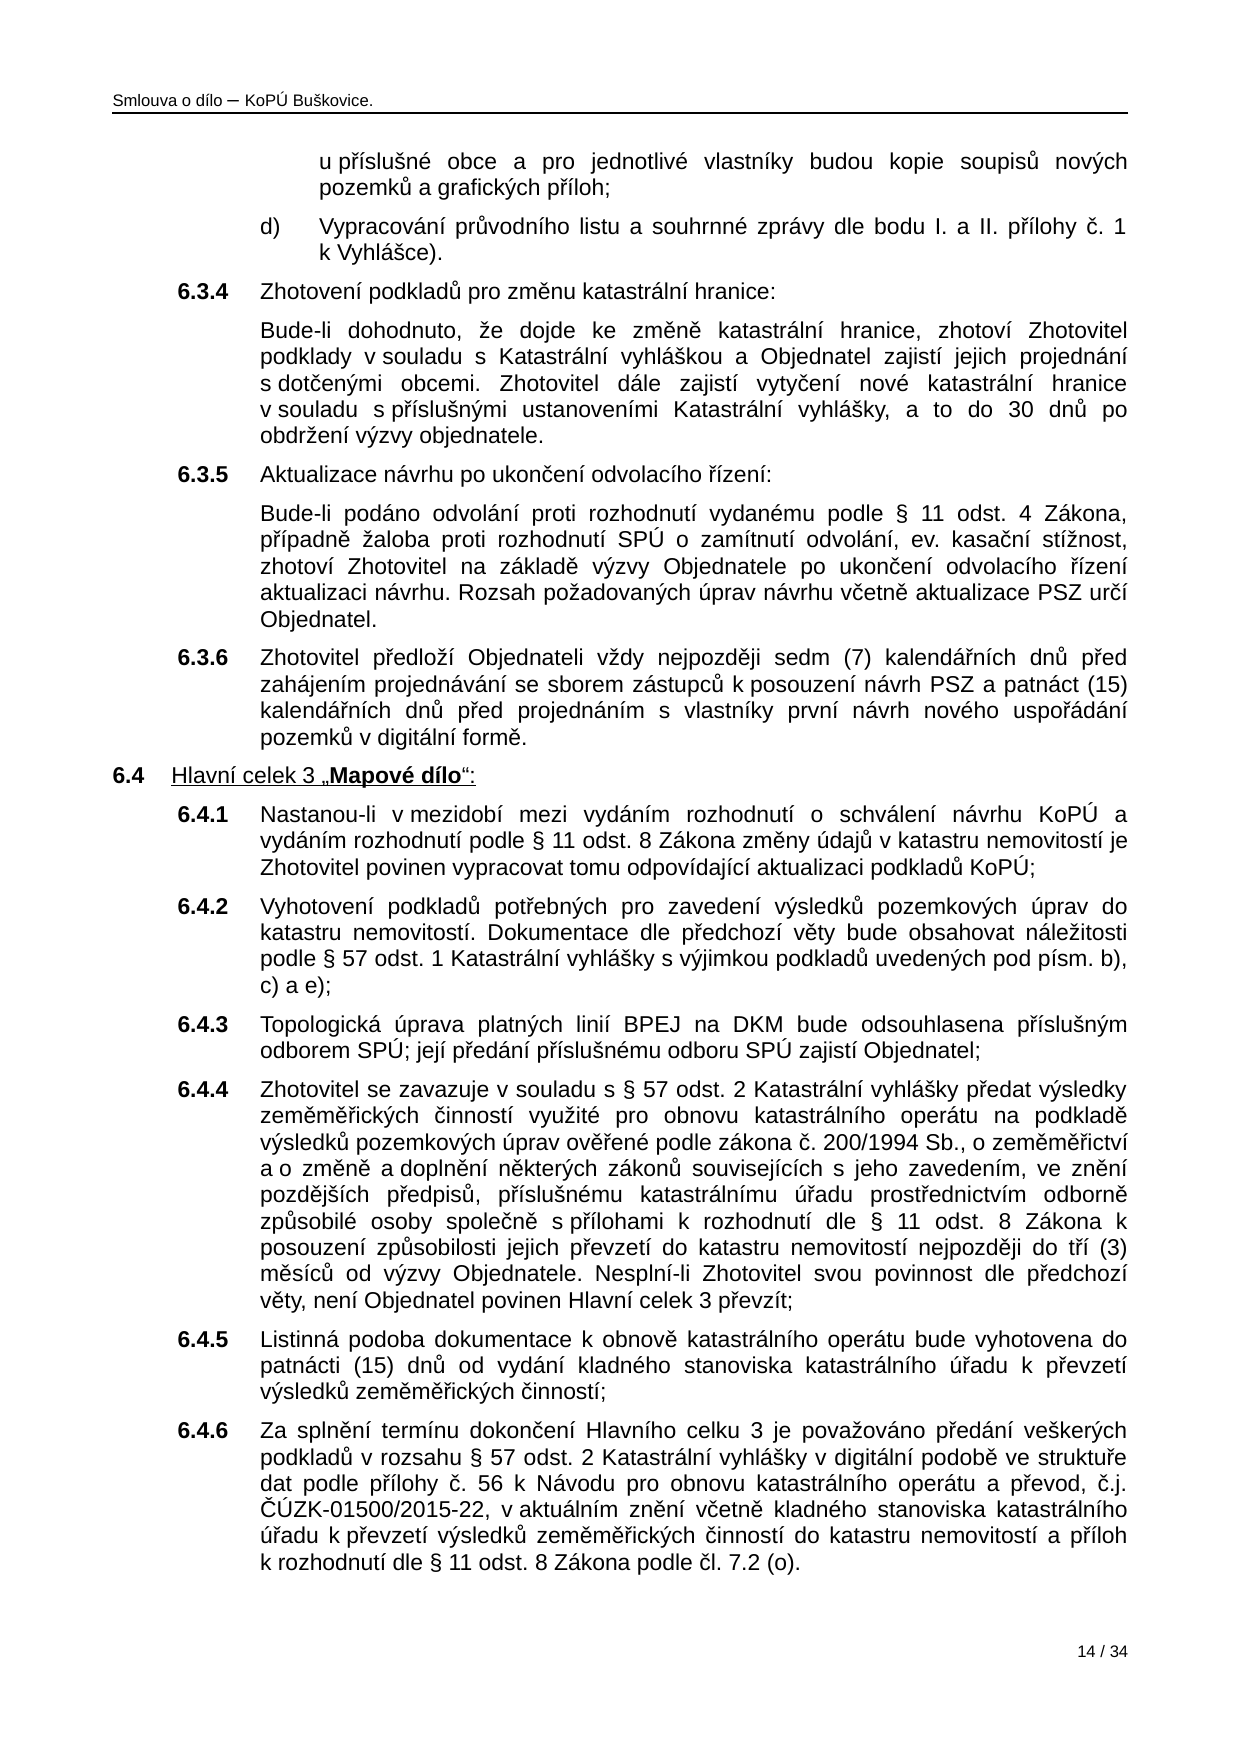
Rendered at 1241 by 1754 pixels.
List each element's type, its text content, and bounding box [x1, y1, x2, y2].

text Topologická úprava platných linií BPEJ na DKM bude odsouhlasena příslušným odborem SPÚ; její předání příslušnému odboru SPÚ zajistí Objednatel; [177, 1011, 1128, 1063]
text Listinná podoba dokumentace k obnově katastrálního operátu bude vyhotovena do patnácti (15) dnů od vydání kladného stanoviska katastrálního úřadu k převzetí výsledků zeměměřických činností; [177, 1326, 1128, 1404]
text Za splnění termínu dokončení Hlavního celku 3 je považováno předání veškerých podkladů v rozsahu § 57 odst. 2 Katastrální vyhlášky v digitální podobě ve struktuře dat podle přílohy č. 56 k Návodu pro obnovu katastrálního operátu a převod, č.j. ČÚZK-01500/2015-22, v aktuálním znění včetně kladného stanoviska katastrálního úřadu k převzetí výsledků zeměměřických činností do katastru nemovitostí a příloh k rozhodnutí dle § 11 odst. 8 Zákona podle čl. 7.2 (o). [177, 1417, 1128, 1575]
text Zhotovení podkladů pro změnu katastrální hranice: [177, 278, 1128, 304]
list Vypracování průvodního listu a souhrnné zprávy dle bodu I. a II. přílohy č. 1 k Vyhlášce). [260, 213, 1128, 266]
text Vyhotovení podkladů potřebných pro zavedení výsledků pozemkových úprav do katastru nemovitostí. Dokumentace dle předchozí věty bude obsahovat náležitosti podle § 57 odst. 1 Katastrální vyhlášky s výjimkou podkladů uvedených pod písm. b), c) a e); [177, 893, 1128, 998]
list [260, 148, 1128, 200]
text Hlavní celek 3 „Mapové dílo“: [112, 762, 1128, 789]
text Nastanou-li v mezidobí mezi vydáním rozhodnutí o schválení návrhu KoPÚ a vydáním rozhodnutí podle § 11 odst. 8 Zákona změny údajů v katastru nemovitostí je Zhotovitel povinen vypracovat tomu odpovídající aktualizaci podkladů KoPÚ; [177, 801, 1128, 880]
text Zhotovitel se zavazuje v souladu s § 57 odst. 2 Katastrální vyhlášky předat výsledky zeměměřických činností využité pro obnovu katastrálního operátu na podkladě výsledků pozemkových úprav ověřené podle zákona č. 200/1994 Sb., o zeměměřictví a o změně a doplnění některých zákonů souvisejících s jeho zavedením, ve znění pozdějších předpisů, příslušnému katastrálnímu úřadu prostřednictvím odborně způsobilé osoby společně s přílohami k rozhodnutí dle § 11 odst. 8 Zákona k posouzení způsobilosti jejich převzetí do katastru nemovitostí nejpozději do tří (3) měsíců od výzvy Objednatele. Nesplní-li Zhotovitel svou povinnost dle předchozí věty, není Objednatel povinen Hlavní celek 3 převzít; [177, 1076, 1128, 1313]
list Bude-li podáno odvolání proti rozhodnutí vydanému podle § 11 odst. 4 Zákona, případně žaloba proti rozhodnutí SPÚ o zamítnutí odvolání, ev. kasační stížnost, zhotoví Zhotovitel na základě výzvy Objednatele po ukončení odvolacího řízení aktualizaci návrhu. Rozsah požadovaných úprav návrhu včetně aktualizace PSZ určí Objednatel. [260, 500, 1128, 632]
text Zhotovitel předloží Objednateli vždy nejpozději sedm (7) kalendářních dnů před zahájením projednávání se sborem zástupců k posouzení návrh PSZ a patnáct (15) kalendářních dnů před projednáním s vlastníky první návrh nového uspořádání pozemků v digitální formě. [177, 644, 1128, 750]
list Bude-li dohodnuto, že dojde ke změně katastrální hranice, zhotoví Zhotovitel podklady v souladu s Katastrální vyhláškou a Objednatel zajistí jejich projednání s dotčenými obcemi. Zhotovitel dále zajistí vytyčení nové katastrální hranice v souladu s příslušnými ustanoveními Katastrální vyhlášky, a to do 30 dnů po obdržení výzvy objednatele. [260, 317, 1128, 449]
text Aktualizace návrhu po ukončení odvolacího řízení: [177, 461, 1128, 488]
